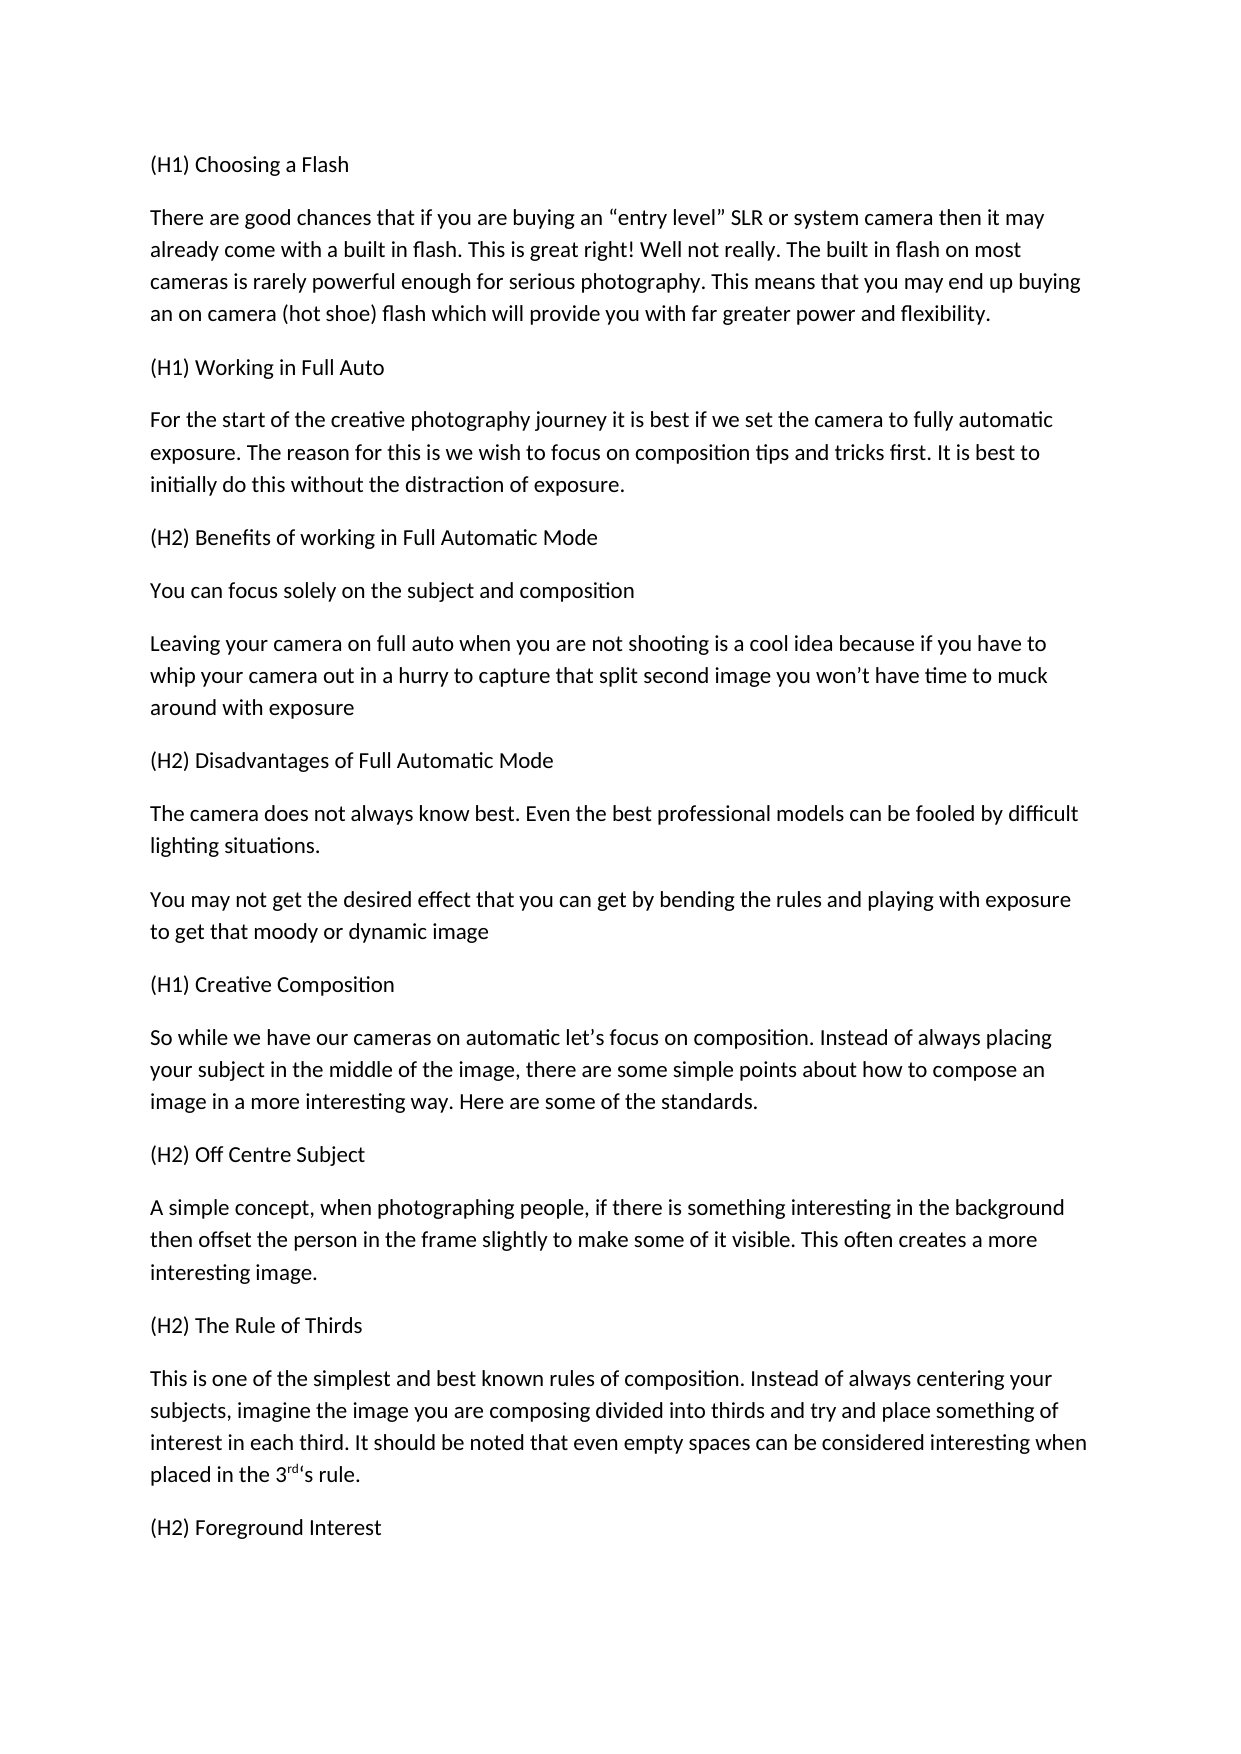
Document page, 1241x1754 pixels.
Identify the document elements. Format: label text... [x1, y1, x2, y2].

text (H1) Choosing a Flash [150, 150, 1090, 178]
text (H2) Foreground Interest [150, 1513, 1090, 1541]
text For the start of the creative photography journey it is best if we set the camera to fully automatic exposure. The reason for this is we wish to focus on composition tips and tricks first. It is best to initially do this without the distraction of exposure. [150, 406, 1090, 498]
text (H2) Off Centre Subject [150, 1140, 1090, 1168]
text This is one of the simplest and best known rules of composition. Instead of always centering your subjects, imagine the image you are composing divided into thirds and try and place something of interest in each third. It should be noted that even empty spaces can be considered interesting when placed in the 3rd‘s rule. [150, 1364, 1090, 1488]
text There are good chances that if you are buying an “entry level” SLR or system camera then it may already come with a built in flash. This is great right! Well not really. The built in flash on most cameras is rarely powerful enough for serious photography. This means that you may end up buying an on camera (hot shoe) flash which will provide you with far greater power and flexibility. [150, 203, 1090, 328]
text The camera does not always know best. Even the best professional models can be fooled by difficult lighting situations. [150, 799, 1090, 860]
text You may not get the desired effect that you can get by bending the rules and playing with exposure to get that moody or dynamic image [150, 885, 1090, 945]
text So while we have our cameras on automatic let’s focus on composition. Instead of always placing your subject in the middle of the image, there are some simple points about how to compose an image in a more interesting way. Here are some of the standards. [150, 1023, 1090, 1115]
text You can focus solely on the subject and composition [150, 576, 1090, 604]
text A simple concept, when photographing people, if there is something interesting in the background then offset the person in the frame slightly to make some of it visible. This often creates a more interesting image. [150, 1193, 1090, 1286]
text (H2) Disadvantages of Full Automatic Mode [150, 746, 1090, 774]
text Leaving your camera on full auto when you are not shooting is a cool idea because if you have to whip your camera out in a hurry to capture that split second image you won’t have time to muck around with exposure [150, 629, 1090, 721]
text (H1) Working in Full Auto [150, 353, 1090, 381]
text (H1) Creative Composition [150, 970, 1090, 998]
text (H2) The Rule of Thirds [150, 1311, 1090, 1339]
text (H2) Benefits of working in Full Automatic Mode [150, 523, 1090, 551]
